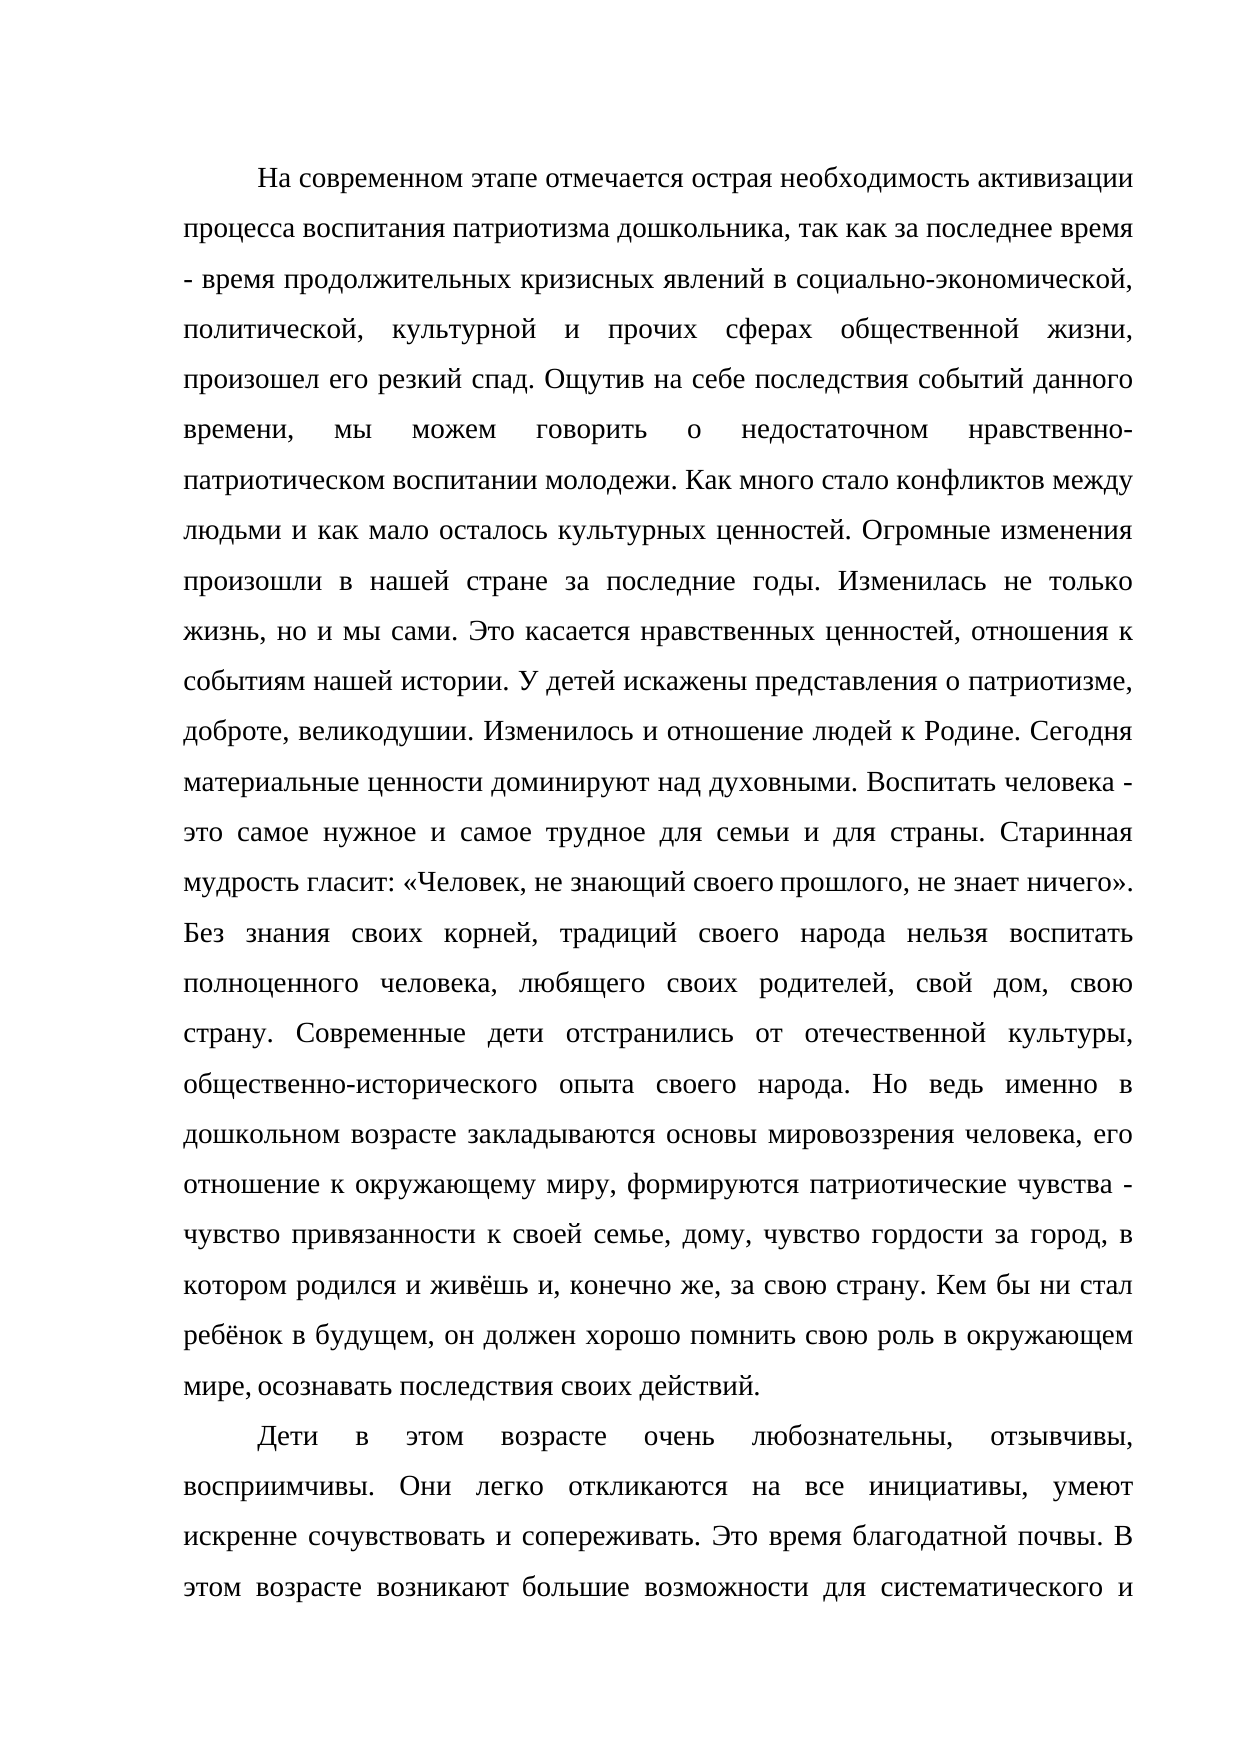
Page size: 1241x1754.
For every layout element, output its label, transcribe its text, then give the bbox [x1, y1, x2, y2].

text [183, 1418, 1134, 1602]
text На современном этапе отмечается острая необходимость активизации процесса воспитания патриотизма дошкольника, так как за последнее время - время продолжительных кризисных явлений в социально-экономической, политической, культурной и прочих сферах общественной жизни, произошел его резкий спад. Ощутив на себе последствия событий данного времени, мы можем говорить о недостаточном нравственно-патриотическом воспитании молодежи. Как много стало конфликтов между людьми и как мало осталось культурных ценностей. Огромные изменения произошли в нашей стране за последние годы. Изменилась не только жизнь, но и мы сами. Это касается нравственных ценностей, отношения к событиям нашей истории. У детей искажены представления о патриотизме, доброте, великодушии. Изменилось и отношение людей к Родине. Сегодня материальные ценности доминируют над духовными. Воспитать человека - это самое нужное и самое трудное для семьи и для страны. Старинная мудрость гласит: «Человек, не знающий своего прошлого, не знает ничего». Без знания своих корней, традиций своего народа нельзя воспитать полноценного человека, любящего своих родителей, свой дом, свою страну. Современные дети отстранились от отечественной культуры, общественно-исторического опыта своего народа. Но ведь именно в дошкольном возрасте закладываются основы мировоззрения человека, его отношение к окружающему миру, формируются патриотические чувства - чувство привязанности к своей семье, дому, чувство гордости за город, в котором родился и живёшь и, конечно же, за свою страну. Кем бы ни стал ребёнок в будущем, он должен хорошо помнить свою роль в окружающем мире, осознавать последствия своих действий. [183, 160, 1134, 1401]
